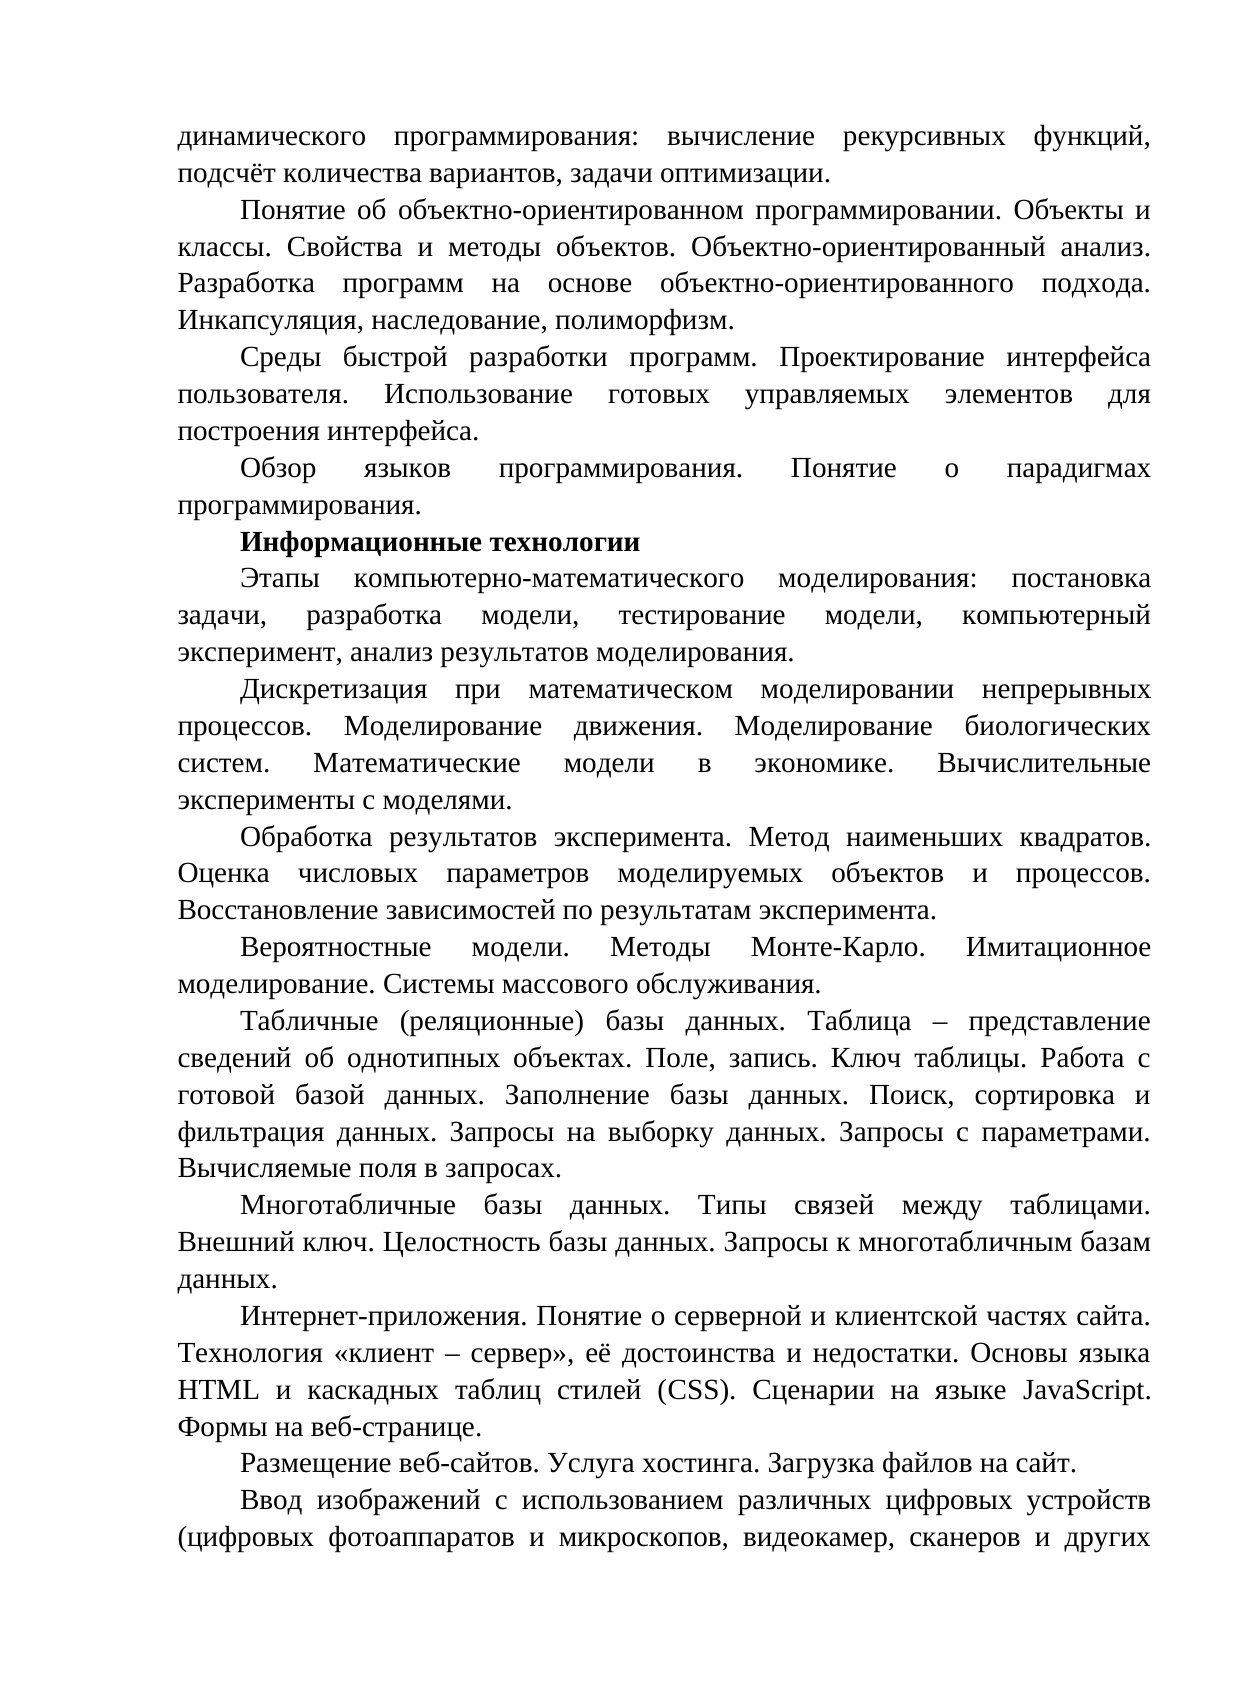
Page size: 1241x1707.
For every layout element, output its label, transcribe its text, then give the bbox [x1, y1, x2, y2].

text Информационные технологии [177, 524, 1152, 557]
text Размещение веб-сайтов. Услуга хостинга. Загрузка файлов на сайт. [177, 1446, 1152, 1479]
text Многотабличные базы данных. Типы связей между таблицами. Внешний ключ. Целостность базы данных. Запросы к многотабличным базам данных. [177, 1187, 1152, 1295]
text Интернет-приложения. Понятие о серверной и клиентской частях сайта. Технология «клиент – сервер», её достоинства и недостатки. Основы языка HTML и каскадных таблиц стилей (CSS). Сценарии на языке JavaScript. Формы на веб-странице. [177, 1298, 1152, 1442]
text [177, 1482, 1152, 1553]
text Обработка результатов эксперимента. Метод наименьших квадратов. Оценка числовых параметров моделируемых объектов и процессов. Восстановление зависимостей по результатам эксперимента. [177, 819, 1152, 926]
text Понятие об объектно-ориентированном программировании. Объекты и классы. Свойства и методы объектов. Объектно-ориентированный анализ. Разработка программ на основе объектно-ориентированного подхода. Инкапсуляция, наследование, полиморфизм. [177, 192, 1152, 336]
text Этапы компьютерно-математического моделирования: постановка задачи, разработка модели, тестирование модели, компьютерный эксперимент, анализ результатов моделирования. [177, 561, 1152, 668]
text Обзор языков программирования. Понятие о парадигмах программирования. [177, 450, 1152, 520]
text Вероятностные модели. Методы Монте-Карло. Имитационное моделирование. Системы массового обслуживания. [177, 929, 1152, 1000]
text Среды быстрой разработки программ. Проектирование интерфейса пользователя. Использование готовых управляемых элементов для построения интерфейса. [177, 339, 1152, 447]
text Дискретизация при математическом моделировании непрерывных процессов. Моделирование движения. Моделирование биологических систем. Математические модели в экономике. Вычислительные эксперименты с моделями. [177, 671, 1152, 815]
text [177, 118, 1152, 188]
text Табличные (реляционные) базы данных. Таблица – представление сведений об однотипных объектах. Поле, запись. Ключ таблицы. Работа с готовой базой данных. Заполнение базы данных. Поиск, сортировка и фильтрация данных. Запросы на выборку данных. Запросы с параметрами. Вычисляемые поля в запросах. [177, 1003, 1152, 1184]
